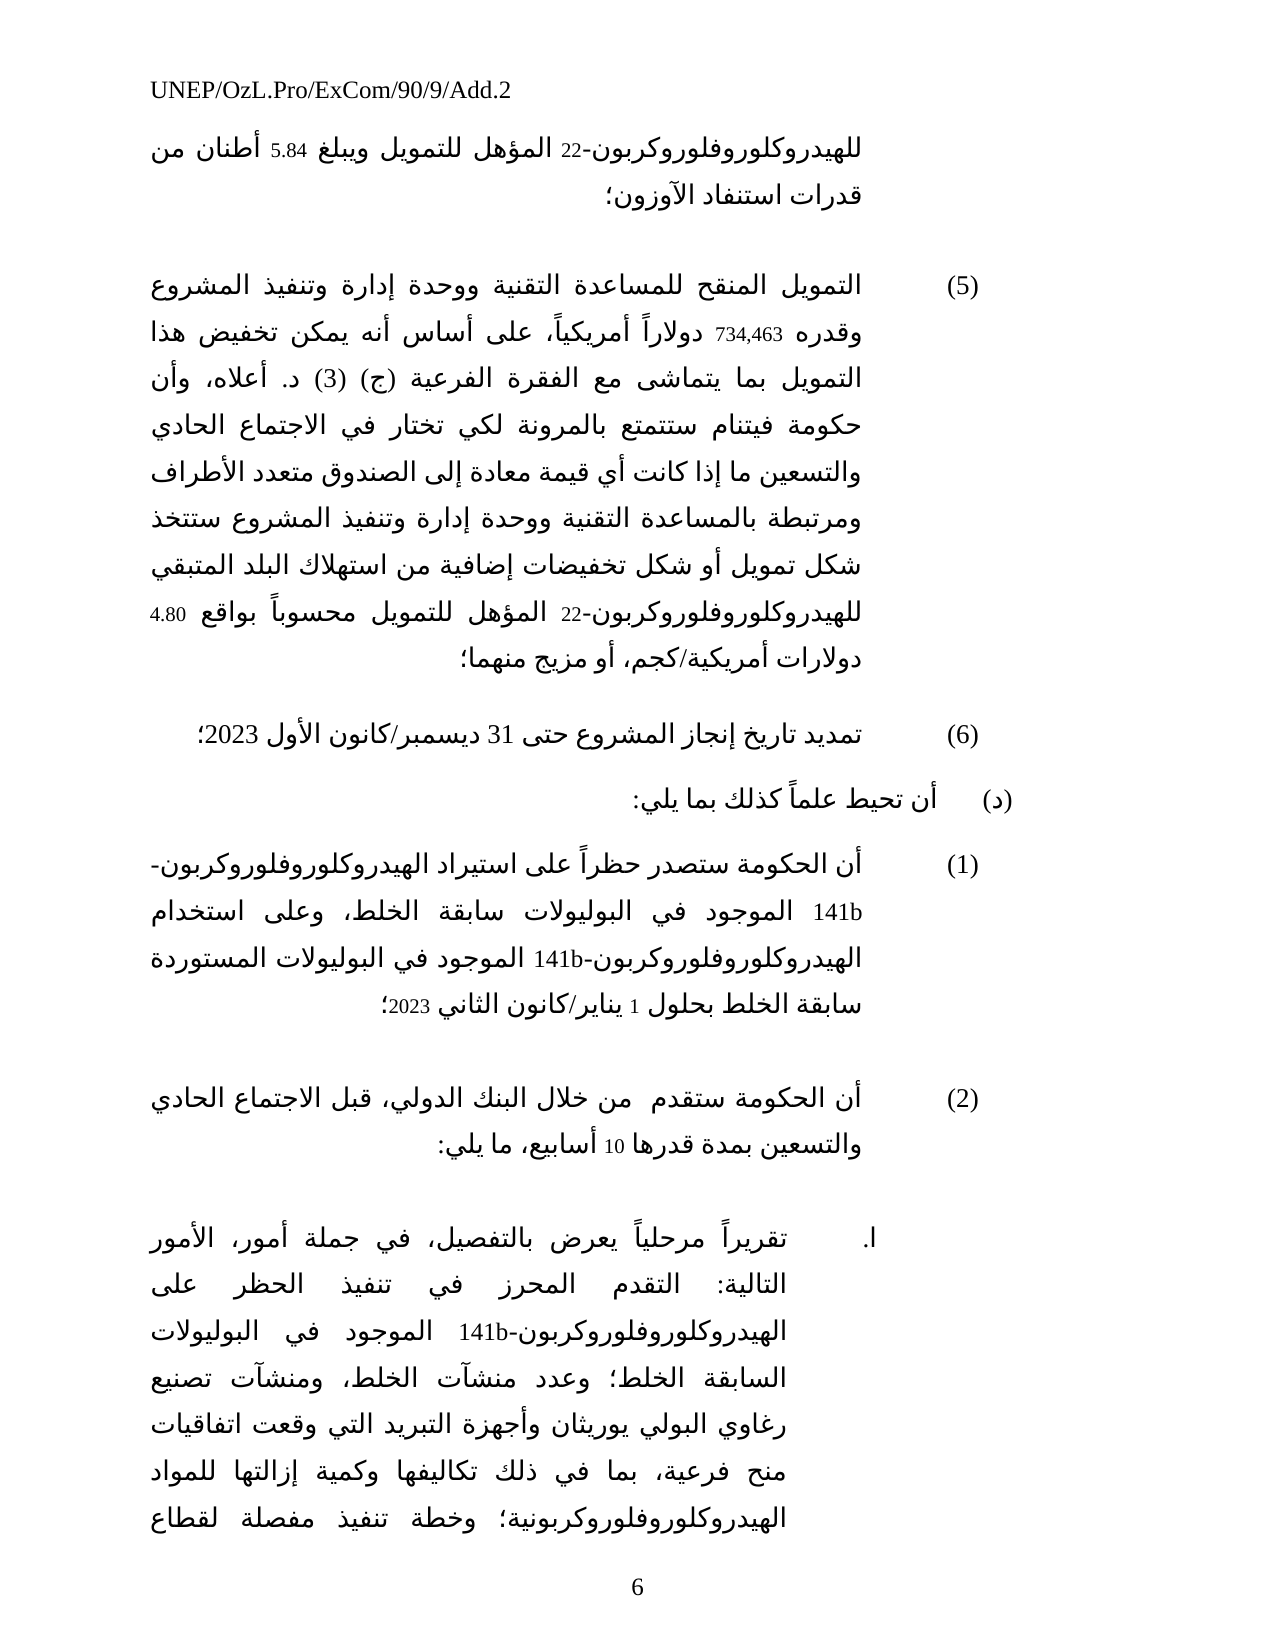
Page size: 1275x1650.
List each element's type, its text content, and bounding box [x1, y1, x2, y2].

list تمديد تاريخ إنجاز المشروع حتى 31 ديسمبر/كانون الأول 2023؛ [150, 718, 947, 749]
list التمويل المنقح للمساعدة التقنية ووحدة إدارة وتنفيذ المشروع وقدره 734,463 دولاراً أمريكياً، على أساس أنه يمكن تخفيض هذا التمويل بما يتماشى مع الفقرة الفرعية (ج) (3) د. أعلاه، وأن حكومة فيتنام ستتمتع بالمرونة لكي تختار في الاجتماع الحادي والتسعين ما إذا كانت أي قيمة معادة إلى الصندوق متعدد الأطراف ومرتبطة بالمساعدة التقنية ووحدة إدارة وتنفيذ المشروع ستتخذ شكل تمويل أو شكل تخفيضات إضافية من استهلاك البلد المتبقي للهيدروكلوروفلوروكربون-22 المؤهل للتمويل محسوباً بواقع 4.80 دولارات أمريكية/كجم، أو مزيج منهما؛ [150, 269, 947, 673]
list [150, 132, 947, 210]
list أن الحكومة ستصدر حظراً على استيراد الهيدروكلوروفلوروكربون-141b الموجود في البوليولات سابقة الخلط، وعلى استخدام الهيدروكلوروفلوروكربون-141b الموجود في البوليولات المستوردة سابقة الخلط بحلول 1 يناير/كانون الثاني 2023؛ [150, 848, 947, 1020]
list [150, 1222, 862, 1533]
text (د) أن تحيط علماً كذلك بما يلي: [150, 783, 1012, 814]
list أن الحكومة ستقدم من خلال البنك الدولي، قبل الاجتماع الحادي والتسعين بمدة قدرها 10 أسابيع، ما يلي: [150, 1082, 947, 1160]
